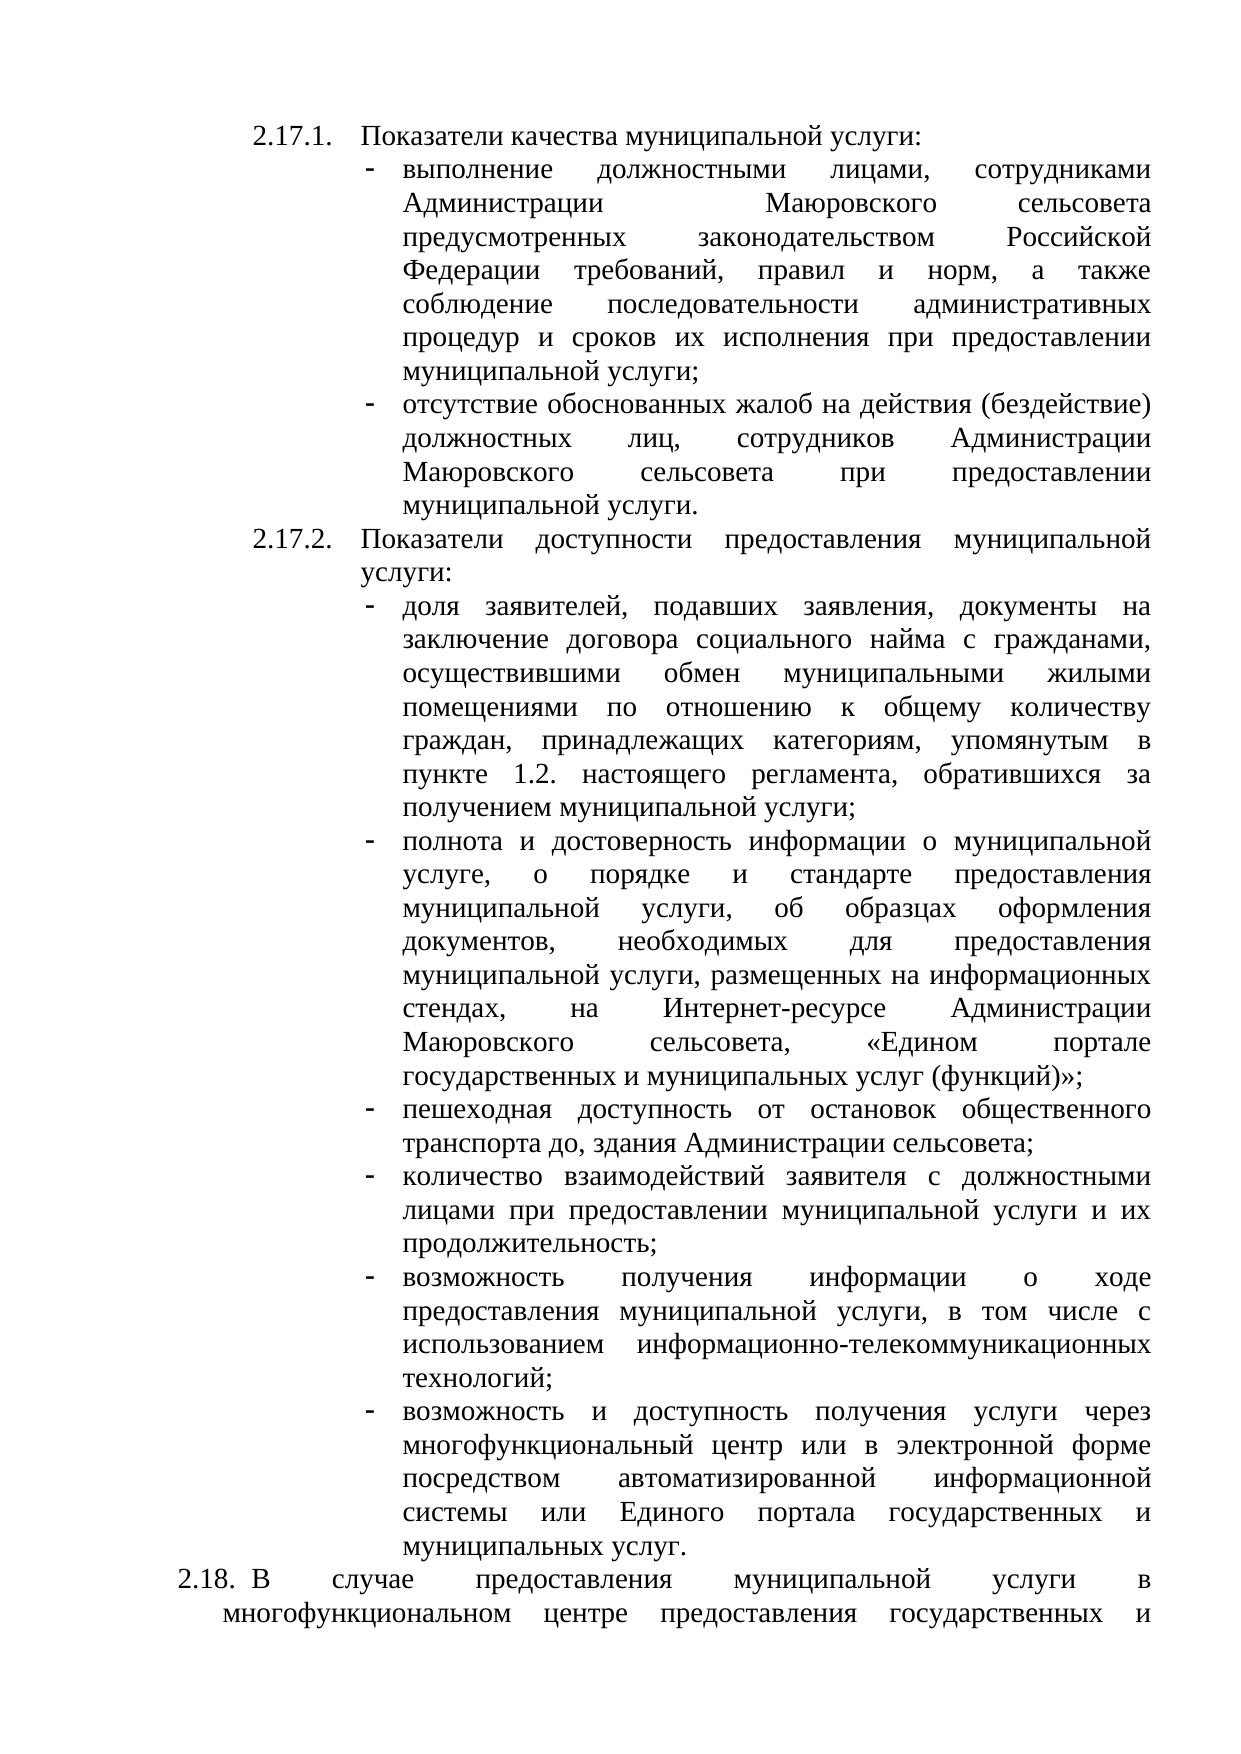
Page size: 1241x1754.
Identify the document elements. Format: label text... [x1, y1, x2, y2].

list количество взаимодействий заявителя с должностными лицами при предоставлении муниципальной услуги и их продолжительность; [365, 1158, 1152, 1259]
list возможность получения информации о ходе предоставления муниципальной услуги, в том числе с использованием информационно-телекоммуникационных технологий; [365, 1259, 1152, 1393]
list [177, 1561, 1152, 1628]
list Показатели качества муниципальной услуги: [252, 118, 1152, 152]
list выполнение должностными лицами, сотрудниками Администрации Маюровского сельсовета предусмотренных законодательством Российской Федерации требований, правил и норм, а также соблюдение последовательности административных процедур и сроков их исполнения при предоставлении муниципальной услуги; [365, 152, 1152, 387]
list пешеходная доступность от остановок общественного транспорта до, здания Администрации сельсовета; [365, 1091, 1152, 1158]
list доля заявителей, подавших заявления, документы на заключение договора социального найма с гражданами, осуществившими обмен муниципальными жилыми помещениями по отношению к общему количеству граждан, принадлежащих категориям, упомянутым в пункте 1.2. настоящего регламента, обратившихся за получением муниципальной услуги; [365, 588, 1152, 823]
list возможность и доступность получения услуги через многофункциональный центр или в электронной форме посредством автоматизированной информационной системы или Единого портала государственных и муниципальных услуг. [365, 1393, 1152, 1561]
list отсутствие обоснованных жалоб на действия (бездействие) должностных лиц, сотрудников Администрации Маюровского сельсовета при предоставлении муниципальной услуги. [365, 387, 1152, 521]
list полнота и достоверность информации о муниципальной услуге, о порядке и стандарте предоставления муниципальной услуги, об образцах оформления документов, необходимых для предоставления муниципальной услуги, размещенных на информационных стендах, на Интернет-ресурсе Администрации Маюровского сельсовета, «Едином портале государственных и муниципальных услуг (функций)»; [365, 823, 1152, 1091]
list Показатели доступности предоставления муниципальной услуги: [252, 521, 1152, 588]
